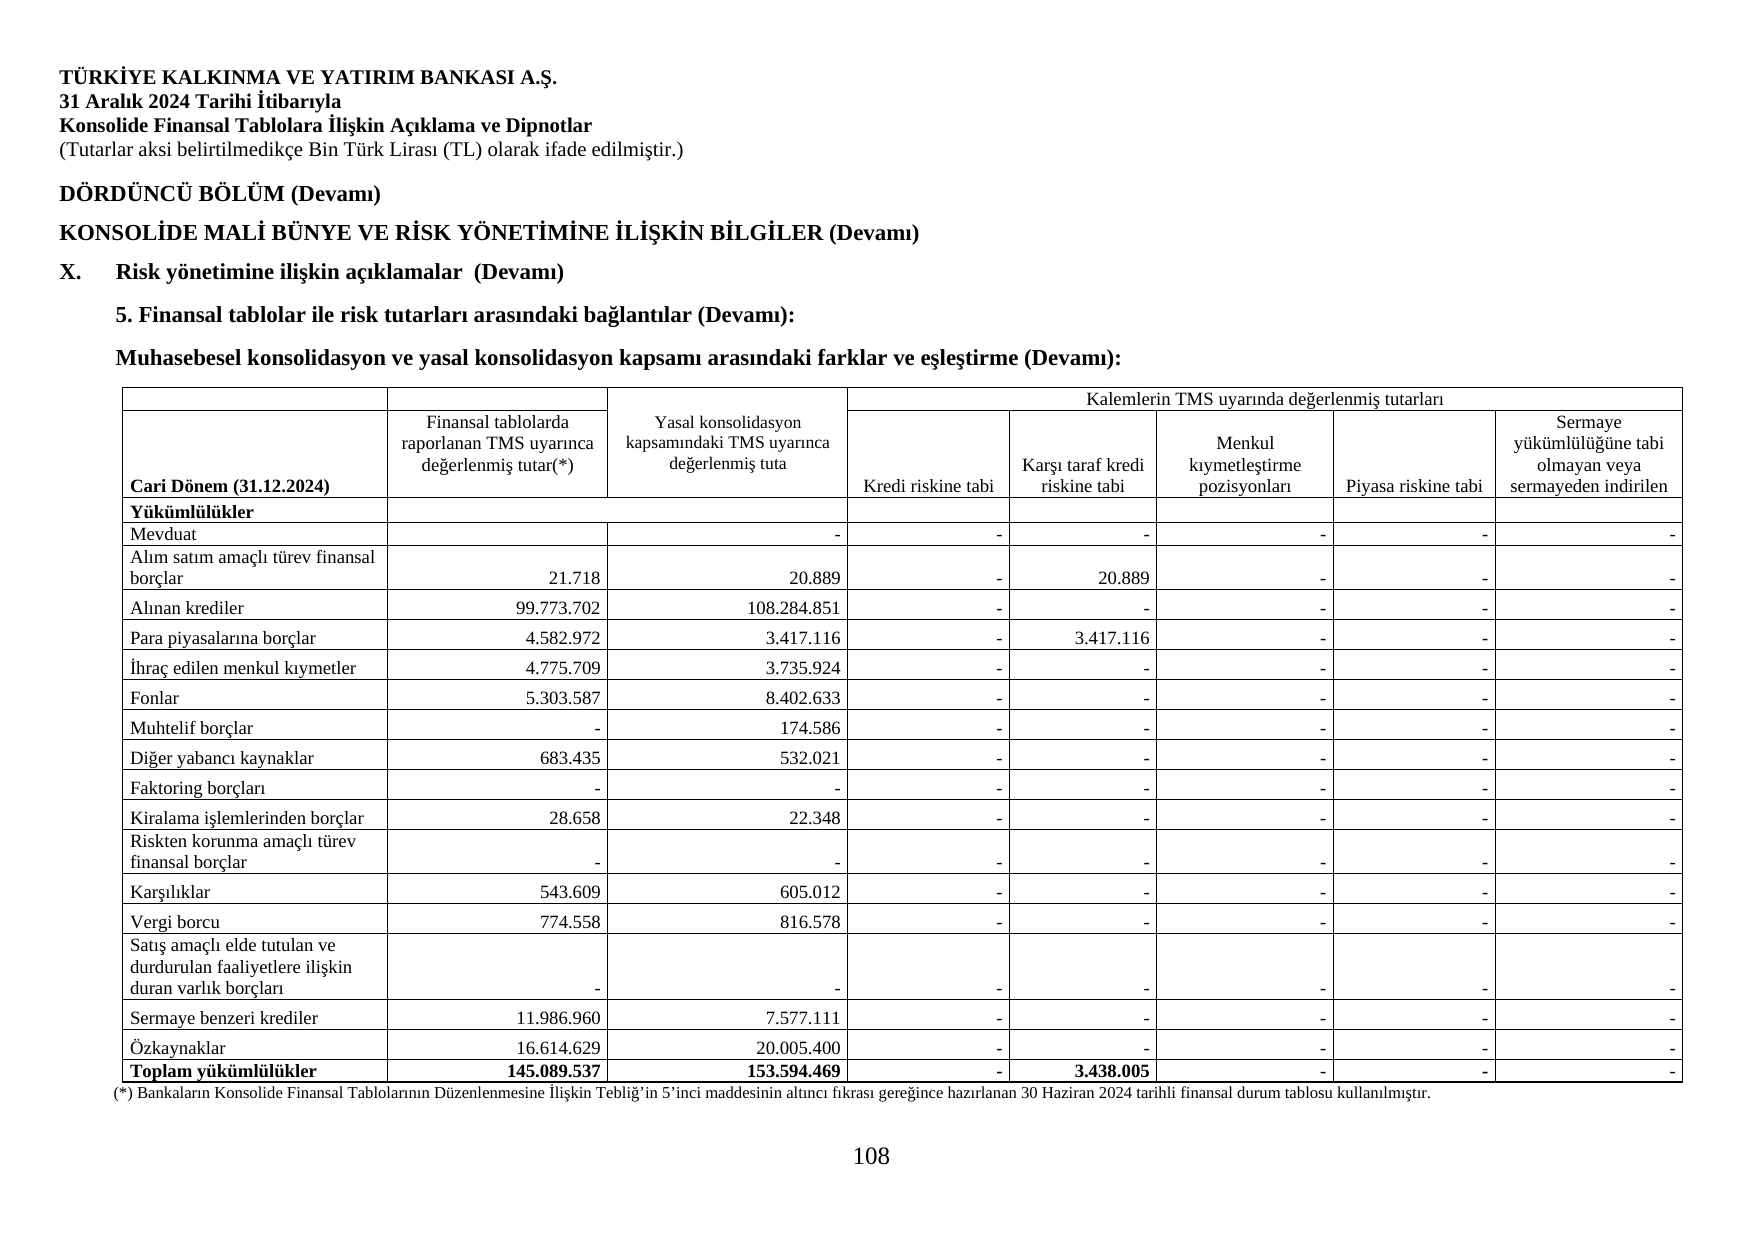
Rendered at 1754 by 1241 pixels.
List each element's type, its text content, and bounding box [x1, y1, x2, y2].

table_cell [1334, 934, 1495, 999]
text 5. Finansal tablolar ile risk tutarları arasındaki bağlantılar (Devamı): [59, 301, 1683, 327]
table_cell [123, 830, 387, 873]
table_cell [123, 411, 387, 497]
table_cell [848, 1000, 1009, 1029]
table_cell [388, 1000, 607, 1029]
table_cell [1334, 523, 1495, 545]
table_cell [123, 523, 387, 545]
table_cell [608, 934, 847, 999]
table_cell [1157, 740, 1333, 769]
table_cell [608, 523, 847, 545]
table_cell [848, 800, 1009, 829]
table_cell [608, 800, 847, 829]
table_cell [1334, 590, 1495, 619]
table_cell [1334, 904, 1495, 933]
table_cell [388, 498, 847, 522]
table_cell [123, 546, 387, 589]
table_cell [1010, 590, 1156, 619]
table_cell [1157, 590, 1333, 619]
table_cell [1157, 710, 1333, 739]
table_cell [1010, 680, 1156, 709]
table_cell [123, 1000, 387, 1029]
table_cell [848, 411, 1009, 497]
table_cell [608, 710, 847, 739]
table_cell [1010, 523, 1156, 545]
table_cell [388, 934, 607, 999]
text Muhasebesel konsolidasyon ve yasal konsolidasyon kapsamı arasındaki farklar ve eşleştirme (Devamı): [59, 344, 1683, 370]
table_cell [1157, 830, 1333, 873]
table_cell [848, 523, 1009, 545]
text (*) Bankaların Konsolide Finansal Tablolarının Düzenlenmesine İlişkin Tebliğ’in 5’inci maddesinin altıncı fıkrası gereğince hazırlanan 30 Haziran 2024 tarihli finansal durum tablosu kullanılmıştır. [59, 1082, 1683, 1102]
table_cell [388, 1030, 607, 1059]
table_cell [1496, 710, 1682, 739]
list DÖRDÜNCÜ BÖLÜM (Devamı) [59, 180, 1683, 207]
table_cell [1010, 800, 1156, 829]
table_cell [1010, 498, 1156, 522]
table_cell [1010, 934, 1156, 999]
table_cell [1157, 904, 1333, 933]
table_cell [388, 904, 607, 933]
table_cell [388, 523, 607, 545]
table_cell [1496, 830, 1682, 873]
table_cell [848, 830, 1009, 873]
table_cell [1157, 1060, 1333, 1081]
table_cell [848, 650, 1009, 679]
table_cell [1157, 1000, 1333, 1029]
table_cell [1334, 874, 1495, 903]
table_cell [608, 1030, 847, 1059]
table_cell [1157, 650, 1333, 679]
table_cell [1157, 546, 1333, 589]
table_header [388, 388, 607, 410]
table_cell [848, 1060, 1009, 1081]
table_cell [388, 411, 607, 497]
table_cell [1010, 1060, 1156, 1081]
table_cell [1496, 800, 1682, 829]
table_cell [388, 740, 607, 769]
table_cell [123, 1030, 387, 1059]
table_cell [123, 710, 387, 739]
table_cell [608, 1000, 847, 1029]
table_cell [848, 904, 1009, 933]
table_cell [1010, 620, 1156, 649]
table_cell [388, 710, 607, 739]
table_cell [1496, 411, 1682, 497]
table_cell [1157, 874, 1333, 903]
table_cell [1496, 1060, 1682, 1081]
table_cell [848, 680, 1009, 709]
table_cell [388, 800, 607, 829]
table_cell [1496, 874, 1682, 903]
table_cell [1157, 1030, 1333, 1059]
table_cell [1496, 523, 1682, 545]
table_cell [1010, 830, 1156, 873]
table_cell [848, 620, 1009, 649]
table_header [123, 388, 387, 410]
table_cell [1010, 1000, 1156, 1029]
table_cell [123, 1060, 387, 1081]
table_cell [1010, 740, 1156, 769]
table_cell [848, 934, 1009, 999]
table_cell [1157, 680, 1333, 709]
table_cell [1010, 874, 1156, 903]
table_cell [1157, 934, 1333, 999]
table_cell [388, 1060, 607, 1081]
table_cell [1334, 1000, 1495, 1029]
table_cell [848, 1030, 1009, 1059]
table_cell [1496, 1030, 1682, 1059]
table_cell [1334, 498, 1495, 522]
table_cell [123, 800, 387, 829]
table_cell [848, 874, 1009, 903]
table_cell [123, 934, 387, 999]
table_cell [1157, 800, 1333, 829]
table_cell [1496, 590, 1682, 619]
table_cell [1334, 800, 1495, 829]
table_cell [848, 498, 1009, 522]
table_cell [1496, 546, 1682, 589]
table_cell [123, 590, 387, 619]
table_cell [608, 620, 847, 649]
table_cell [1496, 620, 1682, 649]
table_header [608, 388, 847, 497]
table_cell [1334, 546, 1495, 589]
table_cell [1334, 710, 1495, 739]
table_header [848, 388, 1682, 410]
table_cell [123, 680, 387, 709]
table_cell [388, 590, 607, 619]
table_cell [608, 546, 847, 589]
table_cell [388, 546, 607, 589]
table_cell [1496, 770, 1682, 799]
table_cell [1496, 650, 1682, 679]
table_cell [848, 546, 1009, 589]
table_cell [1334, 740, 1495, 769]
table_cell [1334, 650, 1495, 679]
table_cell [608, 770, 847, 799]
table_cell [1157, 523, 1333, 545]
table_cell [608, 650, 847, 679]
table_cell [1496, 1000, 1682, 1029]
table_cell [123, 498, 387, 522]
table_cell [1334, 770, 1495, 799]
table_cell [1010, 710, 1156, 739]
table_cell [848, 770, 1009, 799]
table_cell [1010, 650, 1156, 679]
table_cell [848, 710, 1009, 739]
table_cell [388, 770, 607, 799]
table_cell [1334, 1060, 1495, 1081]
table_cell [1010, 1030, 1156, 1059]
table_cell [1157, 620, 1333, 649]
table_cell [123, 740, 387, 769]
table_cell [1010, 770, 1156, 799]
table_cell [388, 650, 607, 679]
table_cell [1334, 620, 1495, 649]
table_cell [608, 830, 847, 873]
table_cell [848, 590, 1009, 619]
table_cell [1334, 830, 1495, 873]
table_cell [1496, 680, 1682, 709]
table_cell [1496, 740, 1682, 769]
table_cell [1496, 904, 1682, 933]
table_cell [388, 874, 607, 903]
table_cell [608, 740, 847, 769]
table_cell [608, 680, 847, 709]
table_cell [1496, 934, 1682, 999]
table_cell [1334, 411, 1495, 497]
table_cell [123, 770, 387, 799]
text X. Risk yönetimine ilişkin açıklamalar (Devamı) [59, 258, 1683, 284]
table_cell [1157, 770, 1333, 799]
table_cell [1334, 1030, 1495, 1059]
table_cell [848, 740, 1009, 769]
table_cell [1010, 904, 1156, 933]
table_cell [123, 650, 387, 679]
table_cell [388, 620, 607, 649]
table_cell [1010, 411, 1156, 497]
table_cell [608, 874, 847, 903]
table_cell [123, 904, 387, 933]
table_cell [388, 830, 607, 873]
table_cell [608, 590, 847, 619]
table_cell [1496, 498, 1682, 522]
list KONSOLİDE MALİ BÜNYE VE RİSK YÖNETİMİNE İLİŞKİN BİLGİLER (Devamı) [59, 219, 1683, 246]
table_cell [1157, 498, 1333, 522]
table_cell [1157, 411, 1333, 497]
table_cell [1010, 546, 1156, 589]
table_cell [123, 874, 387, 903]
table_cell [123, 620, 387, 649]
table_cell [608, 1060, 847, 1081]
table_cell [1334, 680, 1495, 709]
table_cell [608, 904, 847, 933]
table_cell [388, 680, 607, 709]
